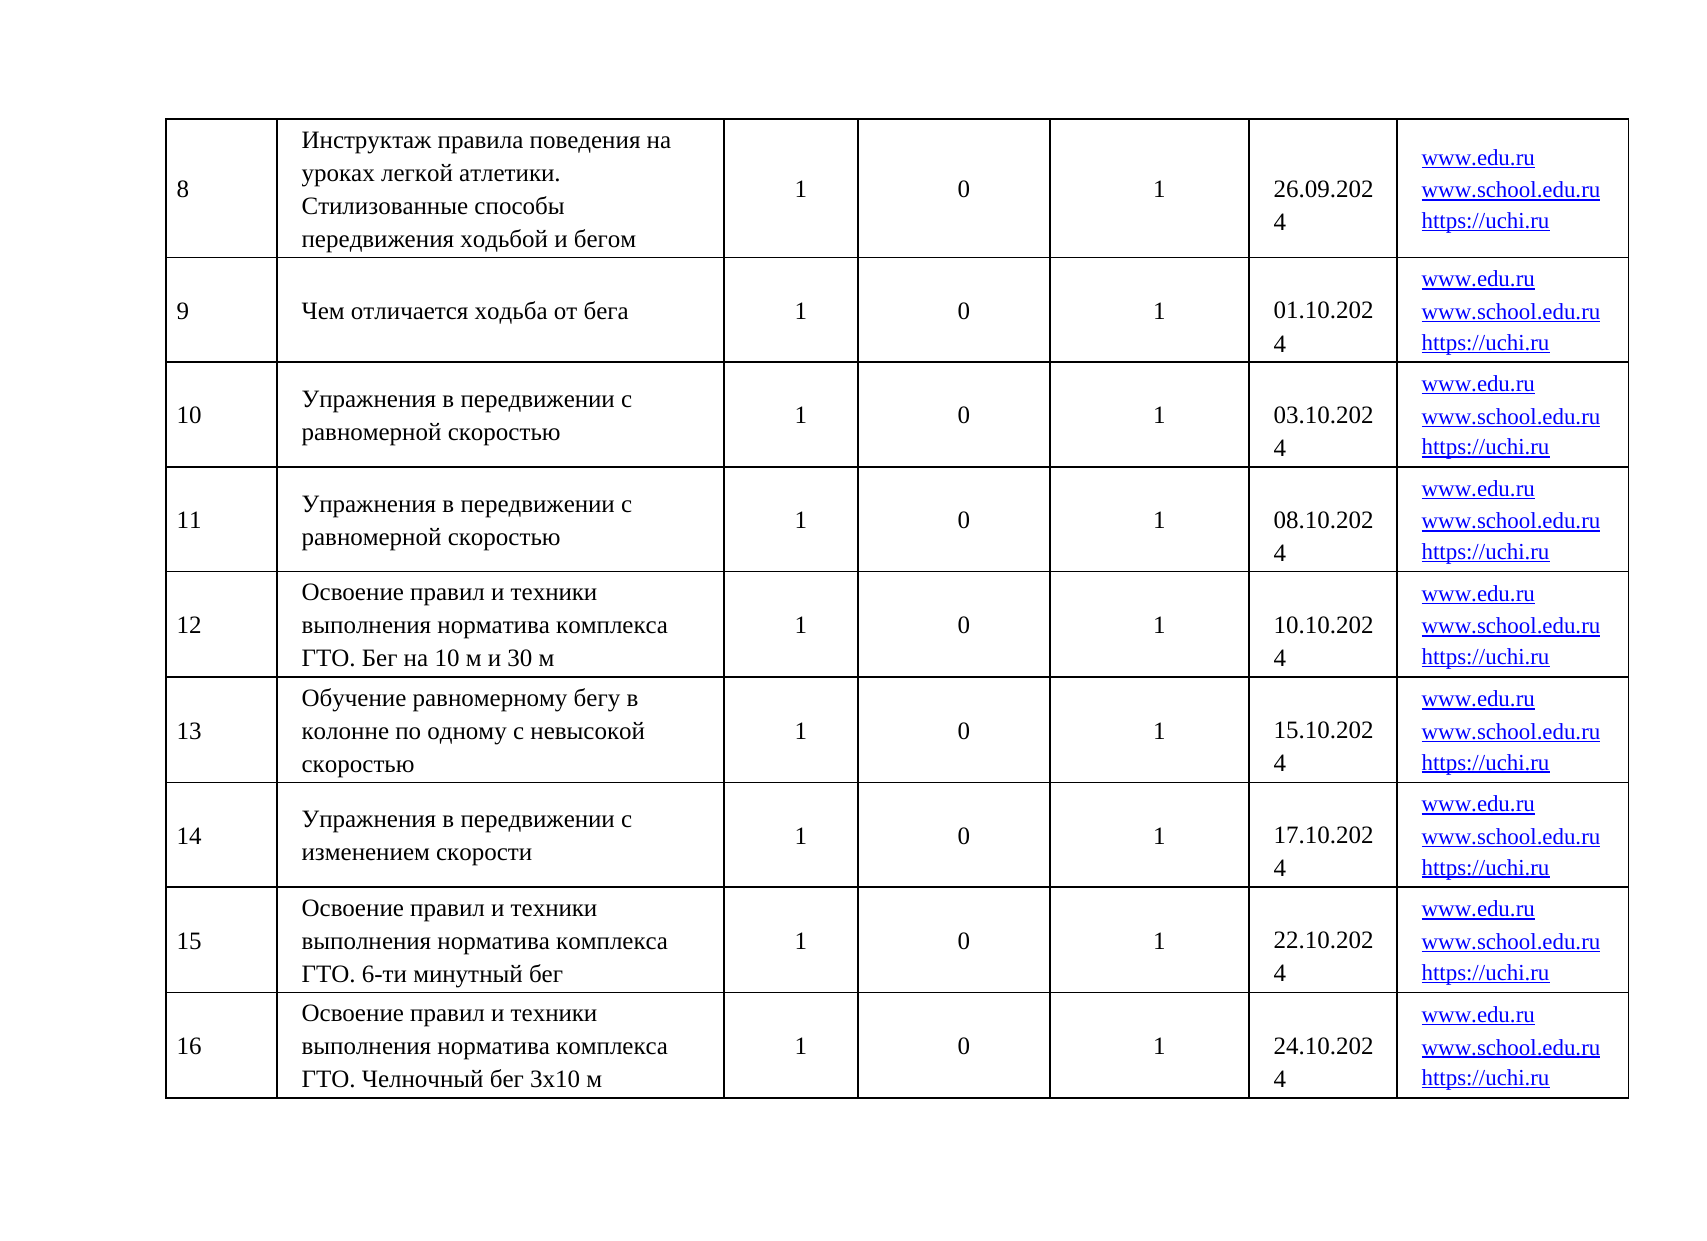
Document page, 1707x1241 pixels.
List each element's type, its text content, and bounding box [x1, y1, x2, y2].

table_cell 03.10.2024 [1250, 363, 1396, 466]
table_cell 15 [167, 888, 276, 992]
table_cell 10 [167, 363, 276, 466]
table_cell 8 [167, 120, 276, 257]
table_cell 1 [1051, 258, 1248, 361]
table_cell www.edu.ru www.school.edu.ru https://uchi.ru [1398, 258, 1628, 361]
table_cell 1 [1051, 993, 1248, 1097]
table_cell 12 [167, 572, 276, 676]
table_cell 1 [725, 363, 857, 466]
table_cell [1398, 120, 1628, 257]
table_cell Инструктаж правила поведения на уроках легкой атлетики. Стилизованные способы передвижения ходьбой и бегом [278, 120, 723, 257]
table_cell Обучение равномерному бегу в колонне по одному с невысокой скоростью [278, 678, 723, 781]
table_cell 14 [167, 783, 276, 886]
table_cell 1 [725, 468, 857, 571]
table_cell 22.10.2024 [1250, 888, 1396, 992]
table_cell 0 [859, 888, 1049, 992]
table_cell 17.10.2024 [1250, 783, 1396, 886]
table_cell 1 [725, 888, 857, 992]
table_cell www.edu.ru www.school.edu.ru https://uchi.ru [1398, 363, 1628, 466]
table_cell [1398, 888, 1628, 992]
table_cell 0 [859, 363, 1049, 466]
table_cell Освоение правил и техники выполнения норматива комплекса ГТО. Бег на 10 м и 30 м [278, 572, 723, 676]
table_cell 0 [859, 993, 1049, 1097]
table_cell 1 [1051, 468, 1248, 571]
table_cell 10.10.2024 [1250, 572, 1396, 676]
table_cell 26.09.2024 [1250, 120, 1396, 257]
table_cell Упражнения в передвижении с равномерной скоростью [278, 363, 723, 466]
table_cell 1 [725, 678, 857, 781]
table_cell 0 [859, 783, 1049, 886]
table_cell 1 [725, 993, 857, 1097]
table_cell www.edu.ru www.school.edu.ru https://uchi.ru [1398, 468, 1628, 571]
table_cell www.edu.ru www.school.edu.ru https://uchi.ru [1398, 678, 1628, 781]
table_cell 24.10.2024 [1250, 993, 1396, 1097]
table_cell 0 [859, 258, 1049, 361]
table_cell 1 [725, 572, 857, 676]
table_cell Чем отличается ходьба от бега [278, 258, 723, 361]
table_cell 11 [167, 468, 276, 571]
table_cell 1 [725, 258, 857, 361]
table_cell Упражнения в передвижении с равномерной скоростью [278, 468, 723, 571]
table_cell 08.10.2024 [1250, 468, 1396, 571]
table_cell 1 [1051, 888, 1248, 992]
table_cell www.edu.ru www.school.edu.ru https://uchi.ru [1398, 783, 1628, 886]
table_cell 13 [167, 678, 276, 781]
table_cell Освоение правил и техники выполнения норматива комплекса ГТО. Челночный бег 3х10 м [278, 993, 723, 1097]
table_cell 0 [859, 572, 1049, 676]
table_cell 1 [725, 783, 857, 886]
table_cell Упражнения в передвижении с изменением скорости [278, 783, 723, 886]
table_cell 1 [725, 120, 857, 257]
table_cell 0 [859, 120, 1049, 257]
table_cell 1 [1051, 120, 1248, 257]
table_cell 1 [1051, 783, 1248, 886]
table_cell 1 [1051, 363, 1248, 466]
table_cell Освоение правил и техники выполнения норматива комплекса ГТО. 6-ти минутный бег [278, 888, 723, 992]
table_cell 01.10.2024 [1250, 258, 1396, 361]
table_cell 15.10.2024 [1250, 678, 1396, 781]
table_cell 1 [1051, 678, 1248, 781]
table_cell www.edu.ru www.school.edu.ru https://uchi.ru [1398, 572, 1628, 676]
table_cell 0 [859, 468, 1049, 571]
table_cell 16 [167, 993, 276, 1097]
table_cell 9 [167, 258, 276, 361]
table_cell 1 [1051, 572, 1248, 676]
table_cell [1398, 993, 1628, 1097]
table_cell 0 [859, 678, 1049, 781]
